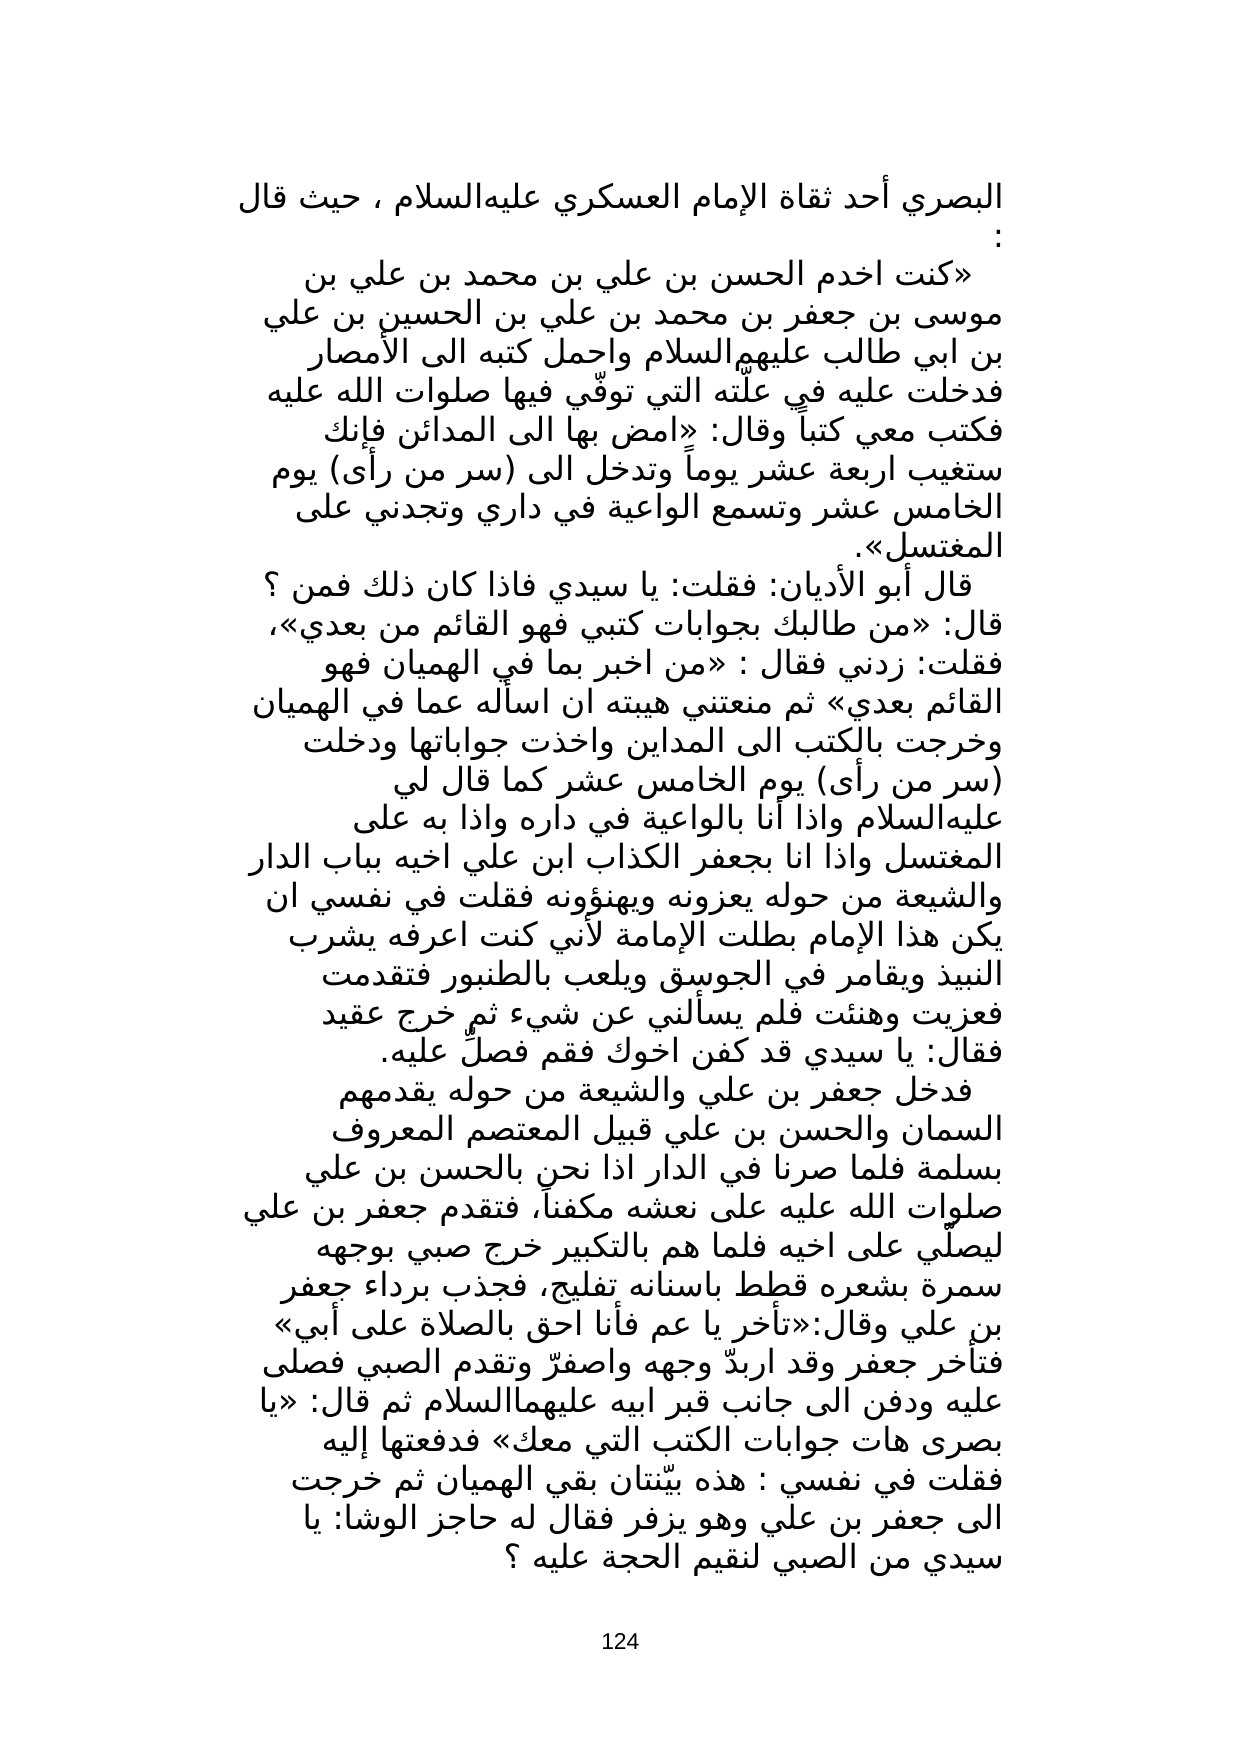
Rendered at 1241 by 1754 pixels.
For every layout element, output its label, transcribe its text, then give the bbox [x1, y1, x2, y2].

text قال أبو الأديان: فقلت: يا سيدي فاذا كان ذلك فمن ؟ قال: «من طالبك بجوابات كتبي فهو القائم من بعدي»، فقلت: زدني فقال : «من اخبر بما في الهميان فهو القائم بعدي» ثم منعتني هيبته ان اسأله عما في الهميان وخرجت بالكتب الى المداين واخذت جواباتها ودخلت (سر من رأى) يوم الخامس عشر كما قال لي عليه‌السلام واذا أنا بالواعية في داره واذا به على المغتسل واذا انا بجعفر الكذاب ابن علي اخيه بباب الدار والشيعة من حوله يعزونه ويهنؤونه فقلت في نفسي ان يكن هذا الإمام بطلت الإمامة لأني كنت اعرفه يشرب النبيذ ويقامر في الجوسق ويلعب بالطنبور فتقدمت فعزيت وهنئت فلم يسألني عن شيء ثم خرج عقيد فقال: يا سيدي قد كفن اخوك فقم فصلِّ عليه. [236, 566, 1004, 1071]
text فدخل جعفر بن علي والشيعة من حوله يقدمهم السمان والحسن بن علي قبيل المعتصم المعروف بسلمة فلما صرنا في الدار اذا نحن بالحسن بن علي صلوات الله عليه على نعشه مكفناً، فتقدم جعفر بن علي ليصلّي على اخيه فلما هم بالتكبير خرج صبي بوجهه سمرة بشعره قطط باسنانه تفليج، فجذب برداء جعفر بن علي وقال:«تأخر يا عم فأنا احق بالصلاة على أبي» فتأخر جعفر وقد اربدّ وجهه واصفرّ وتقدم الصبي فصلى عليه ودفن الى جانب قبر ابيه عليهما‌السلام ثم قال: «يا بصرى هات جوابات الكتب التي معك» فدفعتها إليه فقلت في نفسي : هذه بيّنتان بقي الهميان ثم خرجت الى جعفر بن علي وهو يزفر فقال له حاجز الوشا: يا سيدي من الصبي لنقيم الحجة عليه ؟ [236, 1071, 1004, 1576]
text «كنت اخدم الحسن بن علي بن محمد بن علي بن موسى بن جعفر بن محمد بن علي بن الحسين بن علي بن ابي طالب عليهم‌السلام واحمل كتبه الى الأمصار فدخلت عليه في علّته التي توفّي فيها صلوات الله عليه فكتب معي كتباً وقال: «امض بها الى المدائن فإنك ستغيب اربعة عشر يوماً وتدخل الى (سر من رأى) يوم الخامس عشر وتسمع الواعية في داري وتجدني على المغتسل». [236, 255, 1004, 566]
text البصري أحد ثقاة الإمام العسكري عليه‌السلام ، حيث قال : [236, 177, 1004, 255]
